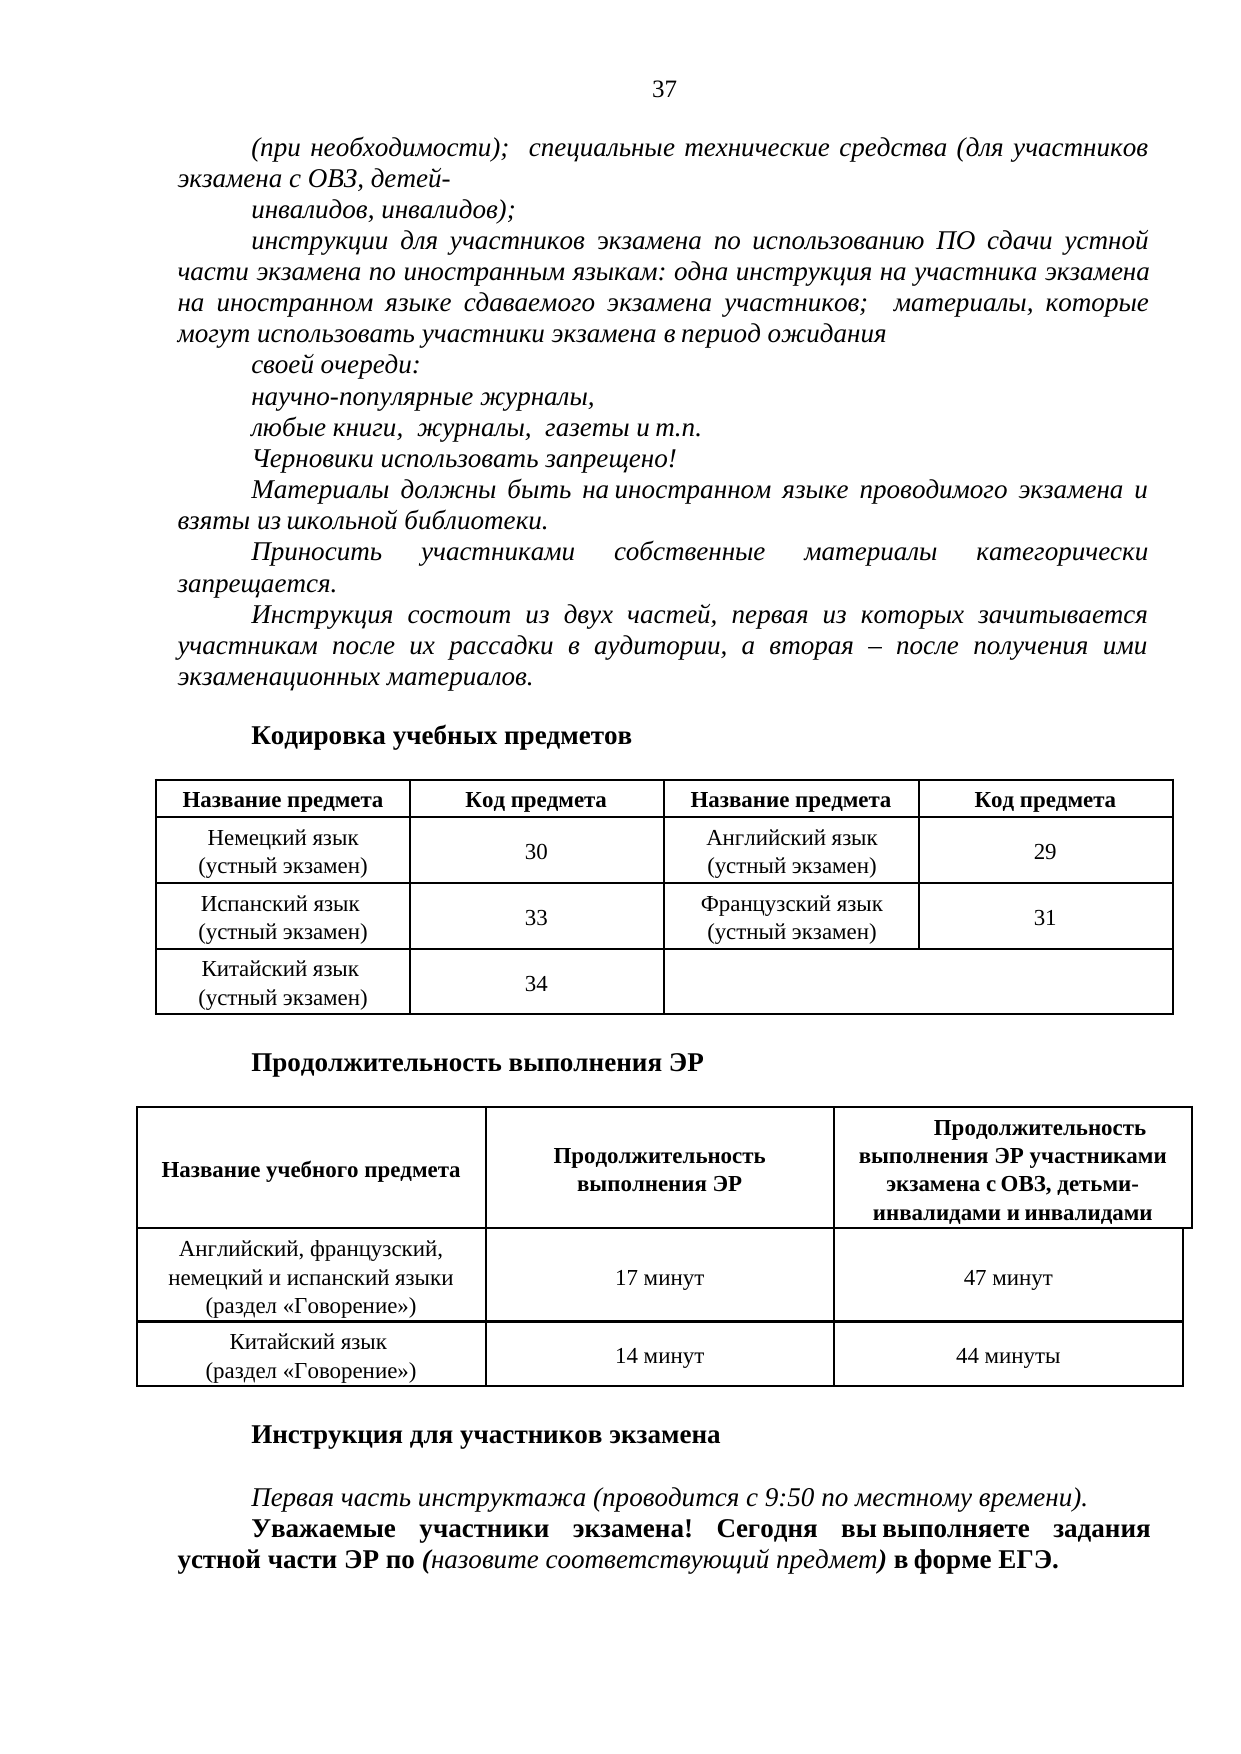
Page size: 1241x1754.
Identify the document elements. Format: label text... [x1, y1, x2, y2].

text научно-популярные журналы, [177, 380, 1152, 411]
text Первая часть инструктажа (проводится с 9:50 по местному времени). [177, 1481, 1152, 1512]
table_header Код предмета [920, 781, 1172, 816]
table_cell 47 минут [835, 1229, 1182, 1320]
text Черновики использовать запрещено! [177, 442, 1152, 473]
text Уважаемые участники экзамена! Сегодня вы выполняете задания устной части ЭР по (назовите соответствующий предмет) в форме ЕГЭ. [177, 1512, 1152, 1574]
table_header Продолжительность выполнения ЭР [487, 1108, 833, 1227]
text Материалы должны быть на иностранном языке проводимого экзамена и взяты из школьной библиотеки. [177, 473, 1152, 536]
table_header Название предмета [665, 781, 918, 816]
table_cell 31 [920, 884, 1172, 947]
table_header Код предмета [411, 781, 663, 816]
table_cell 29 [920, 818, 1172, 882]
text Приносить участниками собственные материалы категорически запрещается. [177, 536, 1152, 598]
text (при необходимости); специальные технические средства (для участников экзамена с ОВЗ, детей- [177, 131, 1152, 193]
table_header Название предмета [157, 781, 409, 816]
table_cell 30 [411, 818, 663, 882]
table_cell Испанский язык (устный экзамен) [157, 884, 409, 947]
table_cell Французский язык (устный экзамен) [665, 884, 918, 947]
table_cell Английский язык (устный экзамен) [665, 818, 918, 882]
table_cell 44 минуты [835, 1323, 1182, 1385]
table_cell [665, 950, 919, 1013]
table_header Название учебного предмета [138, 1108, 485, 1227]
table_cell Английский, французский, немецкий и испанский языки (раздел «Говорение») [138, 1229, 485, 1320]
table_cell 17 минут [487, 1229, 833, 1320]
text Кодировка учебных предметов [177, 719, 1152, 750]
text Инструкция состоит из двух частей, первая из которых зачитывается участникам после их рассадки в аудитории, а вторая – после получения ими экзаменационных материалов. [177, 598, 1152, 691]
text Инструкция для участников экзамена [177, 1418, 1152, 1449]
text инструкции для участников экзамена по использованию ПО сдачи устной части экзамена по иностранным языкам: одна инструкция на участника экзамена на иностранном языке сдаваемого экзамена участников; материалы, которые могут использовать участники экзамена в период ожидания [177, 224, 1152, 349]
table_cell 14 минут [487, 1323, 833, 1385]
text любые книги, журналы, газеты и т.п. [177, 411, 1152, 442]
table_cell [919, 950, 1172, 1013]
table_cell 34 [411, 950, 663, 1013]
table_cell 33 [411, 884, 663, 947]
table_cell Китайский язык (раздел «Говорение») [138, 1323, 485, 1385]
text своей очереди: [177, 349, 1152, 380]
table_cell Немецкий язык (устный экзамен) [157, 818, 409, 882]
table_header Продолжительность выполнения ЭР участниками экзамена с ОВЗ, детьми-инвалидами и инвалидами [835, 1108, 1191, 1227]
table_cell Китайский язык (устный экзамен) [157, 950, 409, 1013]
text Продолжительность выполнения ЭР [177, 1047, 1152, 1078]
text инвалидов, инвалидов); [177, 193, 1152, 224]
